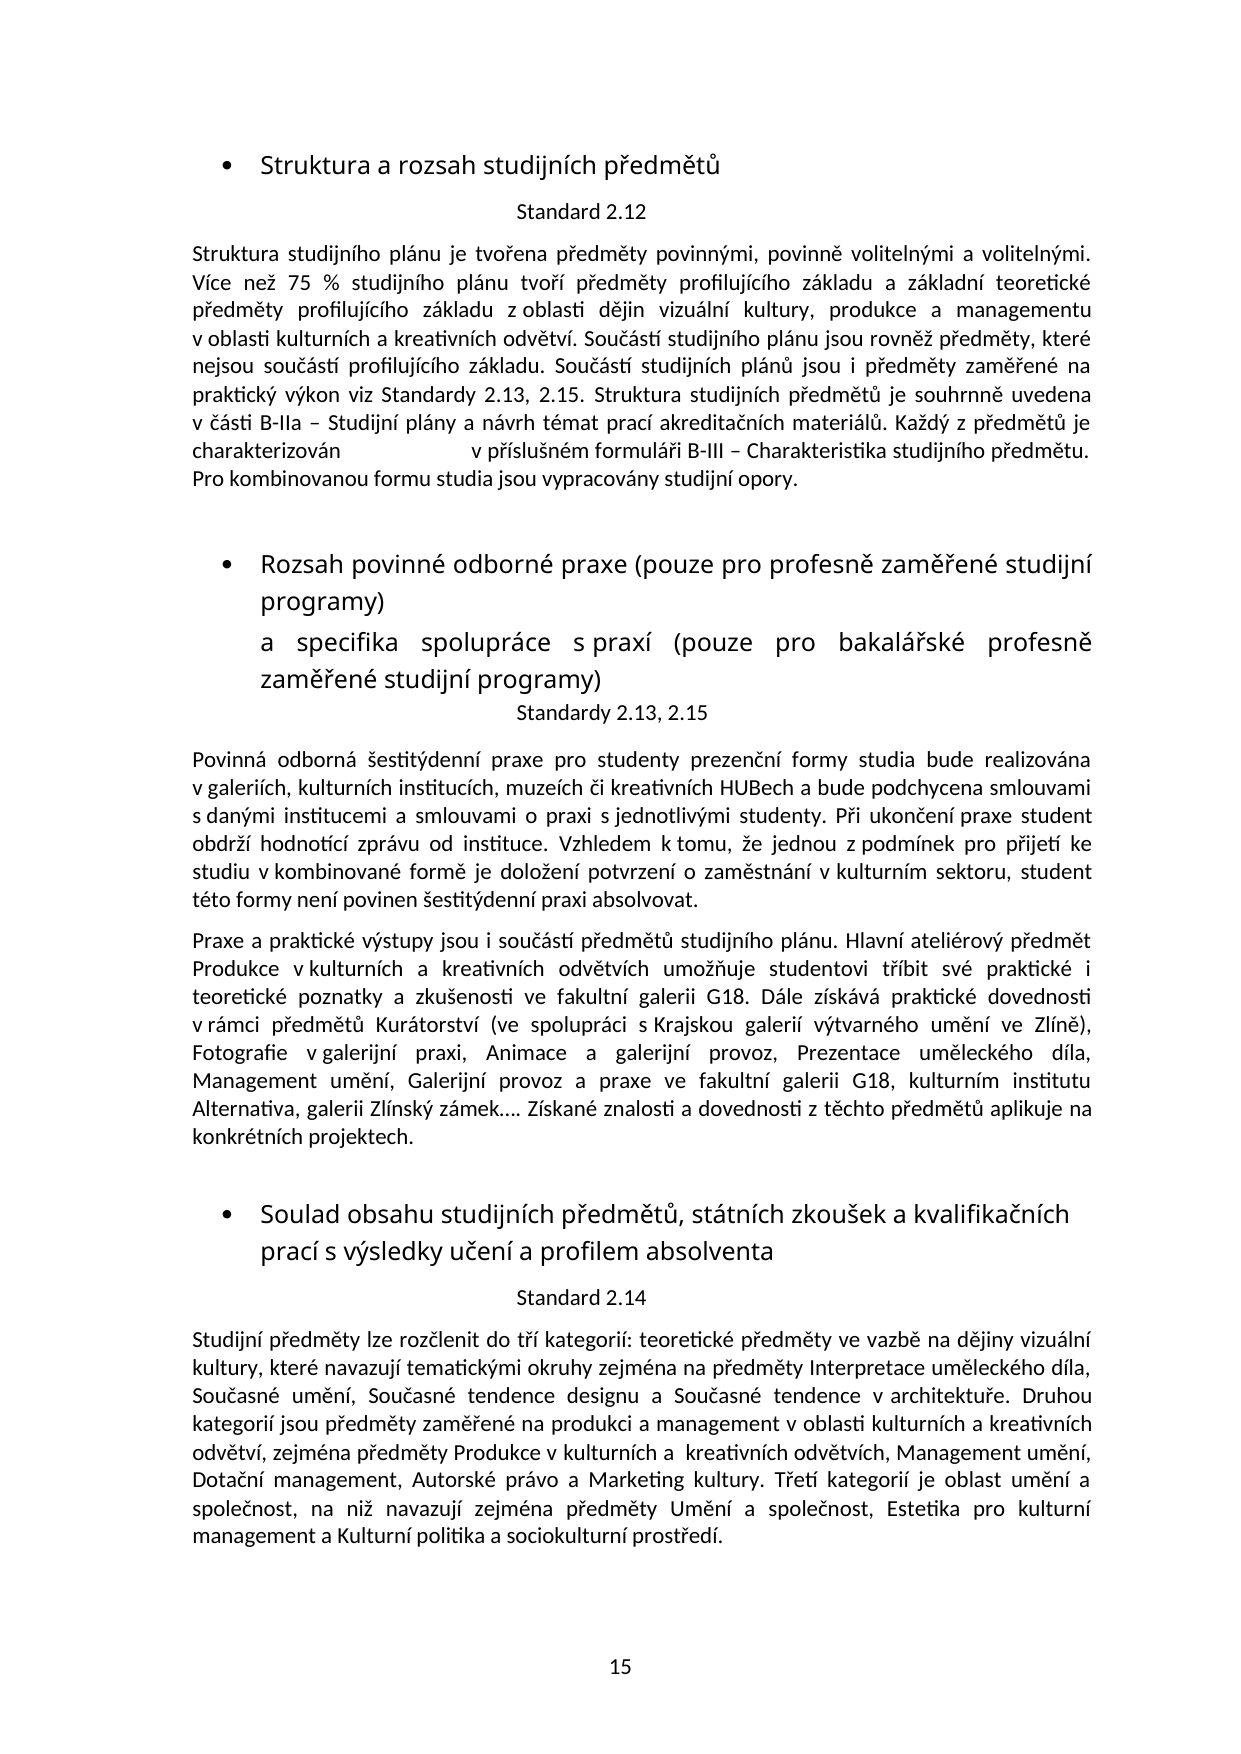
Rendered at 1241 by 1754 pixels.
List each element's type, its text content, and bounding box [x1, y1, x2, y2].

text Standardy 2.13, 2.15 [516, 698, 1093, 726]
text Standard 2.14 [148, 1283, 1093, 1311]
text Standard 2.12 [148, 197, 1093, 225]
text Struktura studijního plánu je tvořena předměty povinnými, povinně volitelnými a volitelnými. Více než 75 % studijního plánu tvoří předměty profilujícího základu a základní teoretické předměty profilujícího základu z oblasti dějin vizuální kultury, produkce a managementu v oblasti kulturních a kreativních odvětví. Součástí studijního plánu jsou rovněž předměty, které nejsou součástí profilujícího základu. Součástí studijních plánů jsou i předměty zaměřené na praktický výkon viz Standardy 2.13, 2.15. Struktura studijních předmětů je souhrnně uvedena v části B-IIa – Studijní plány a návrh témat prací akreditačních materiálů. Každý z předmětů je charakterizován v příslušném formuláři B-III – Charakteristika studijního předmětu. Pro kombinovanou formu studia jsou vypracovány studijní opory. [192, 239, 1093, 492]
subtitle Soulad obsahu studijních předmětů, státních zkoušek a kvalifikačních prací s výsledky učení a profilem absolventa [223, 1197, 1093, 1268]
subtitle Struktura a rozsah studijních předmětů [223, 148, 1093, 182]
text Praxe a praktické výstupy jsou i součástí předmětů studijního plánu. Hlavní ateliérový předmět Produkce v kulturních a kreativních odvětvích umožňuje studentovi tříbit své praktické i teoretické poznatky a zkušenosti ve fakultní galerii G18. Dále získává praktické dovednosti v rámci předmětů Kurátorství (ve spolupráci s Krajskou galerií výtvarného umění ve Zlíně), Fotografie v galerijní praxi, Animace a galerijní provoz, Prezentace uměleckého díla, Management umění, Galerijní provoz a praxe ve fakultní galerii G18, kulturním institutu Alternativa, galerii Zlínský zámek…. Získané znalosti a dovednosti z těchto předmětů aplikuje na konkrétních projektech. [192, 926, 1093, 1150]
text Povinná odborná šestitýdenní praxe pro studenty prezenční formy studia bude realizována v galeriích, kulturních institucích, muzeích či kreativních HUBech a bude podchycena smlouvami s danými institucemi a smlouvami o praxi s jednotlivými studenty. Při ukončení praxe student obdrží hodnotící zprávu od instituce. Vzhledem k tomu, že jednou z podmínek pro přijetí ke studiu v kombinované formě je doložení potvrzení o zaměstnání v kulturním sektoru, student této formy není povinen šestitýdenní praxi absolvovat. [192, 745, 1093, 913]
subtitle Rozsah povinné odborné praxe (pouze pro profesně zaměřené studijní programy) [223, 547, 1093, 618]
subtitle a specifika spolupráce s praxí (pouze pro bakalářské profesně zaměřené studijní programy) [260, 625, 1093, 696]
text Studijní předměty lze rozčlenit do tří kategorií: teoretické předměty ve vazbě na dějiny vizuální kultury, které navazují tematickými okruhy zejména na předměty Interpretace uměleckého díla, Současné umění, Současné tendence designu a Současné tendence v architektuře. Druhou kategorií jsou předměty zaměřené na produkci a management v oblasti kulturních a kreativních odvětví, zejména předměty Produkce v kulturních a kreativních odvětvích, Management umění, Dotační management, Autorské právo a Marketing kultury. Třetí kategorií je oblast umění a společnost, na niž navazují zejména předměty Umění a společnost, Estetika pro kulturní management a Kulturní politika a sociokulturní prostředí. [192, 1326, 1093, 1550]
